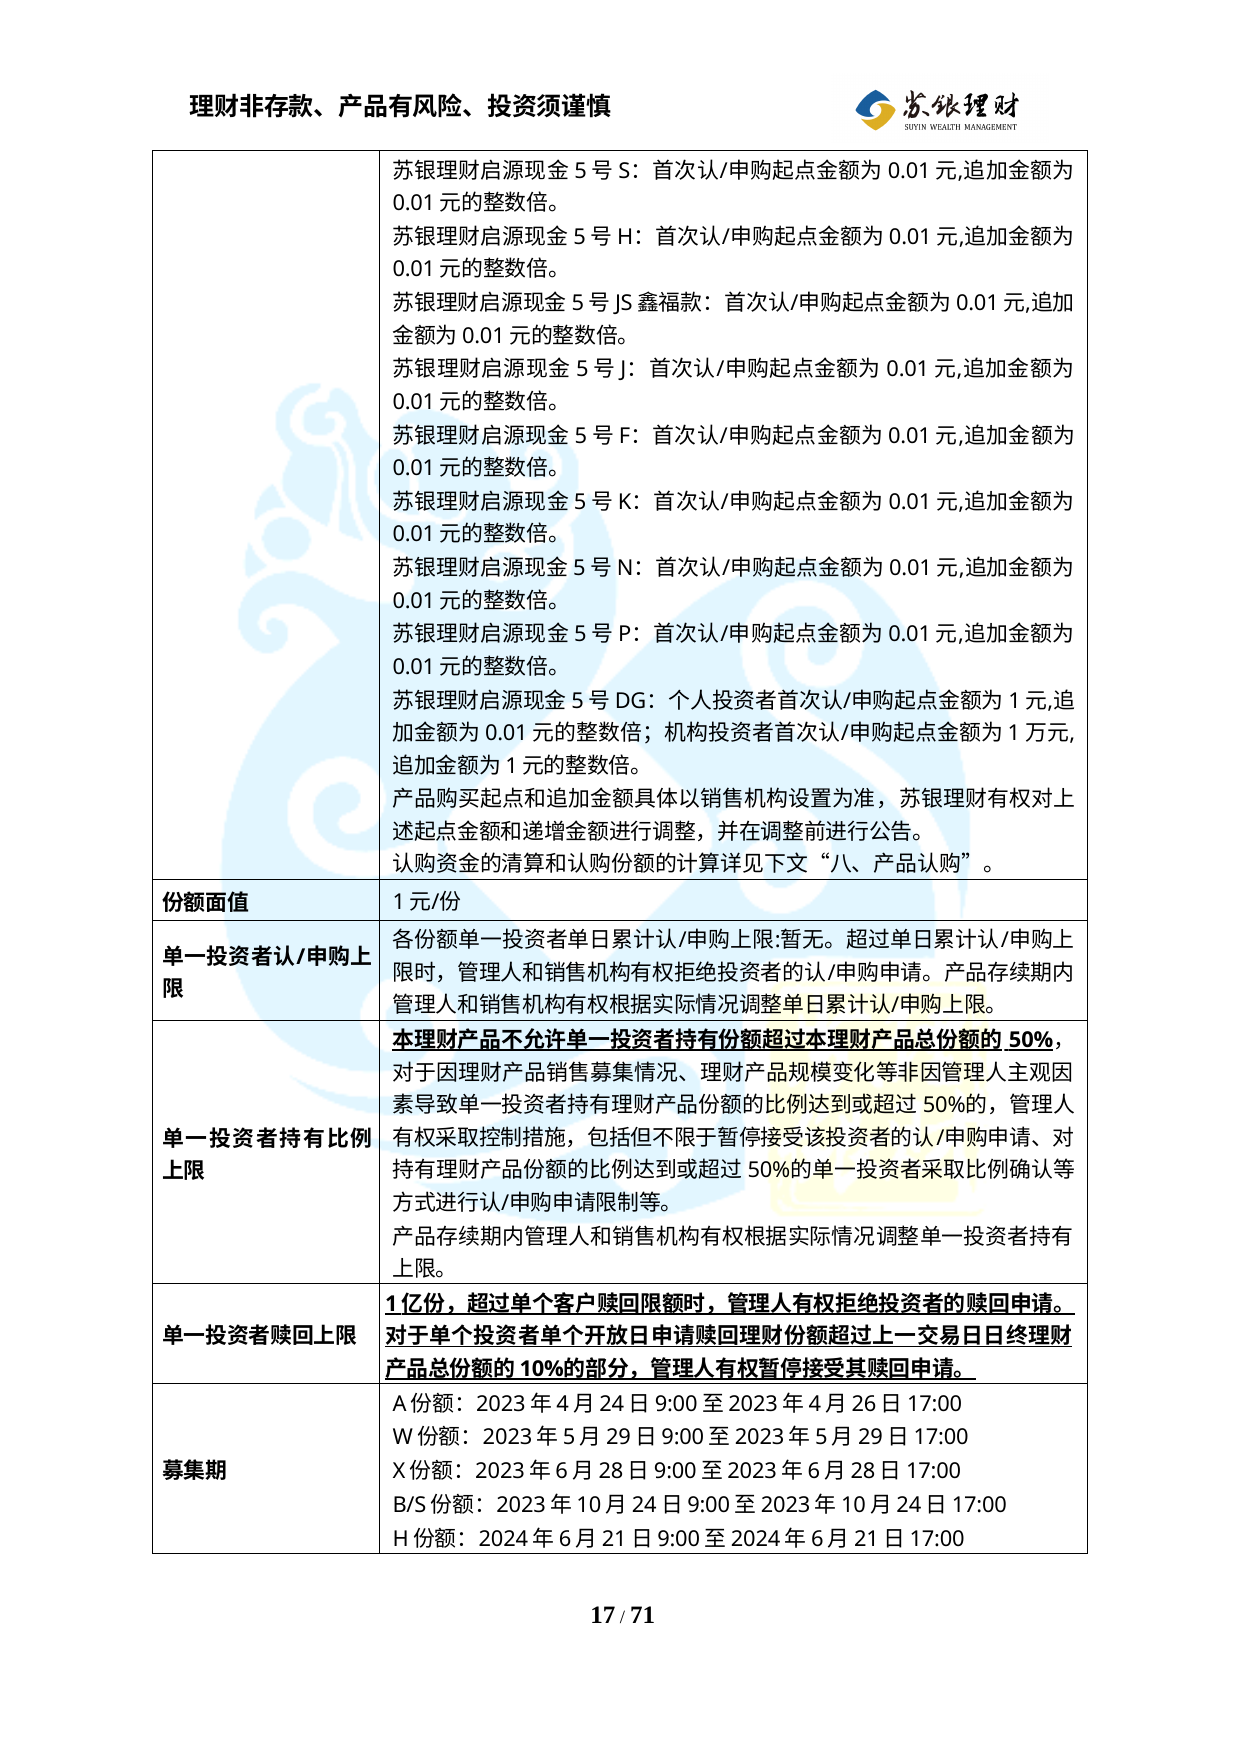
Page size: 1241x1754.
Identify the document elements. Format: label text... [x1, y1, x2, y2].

table_cell 1亿份，超过单个客户赎回限额时，管理人有权拒绝投资者的赎回申请。对于单个投资者单个开放日申请赎回理财份额超过上一交易日日终理财产品总份额的10%的部分，管理人有权暂停接受其赎回申请。 [380, 1284, 1087, 1383]
table_cell 本理财产品不允许单一投资者持有份额超过本理财产品总份额的50%，对于因理财产品销售募集情况、理财产品规模变化等非因管理人主观因素导致单一投资者持有理财产品份额的比例达到或超过50%的，管理人有权采取控制措施，包括但不限于暂停接受该投资者的认/申购申请、对持有理财产品份额的比例达到或超过50%的单一投资者采取比例确认等方式进行认/申购申请限制等。 产品存续期内管理人和销售机构有权根据实际情况调整单一投资者持有上限。 [380, 1021, 1087, 1283]
table_cell 募集期 [153, 1384, 379, 1553]
table_cell 各份额单一投资者单日累计认/申购上限:暂无。超过单日累计认/申购上限时，管理人和销售机构有权拒绝投资者的认/申购申请。产品存续期内管理人和销售机构有权根据实际情况调整单日累计认/申购上限。 [380, 921, 1087, 1020]
table_cell 份额面值 [153, 880, 379, 920]
table_cell 购买起点/追加金额 [153, 151, 379, 878]
table_cell 1元/份 [380, 880, 1087, 920]
table_cell 单一投资者认/申购上限 [153, 921, 379, 1020]
picture [831, 73, 1049, 143]
table_cell 单一投资者持有比例上限 [153, 1021, 379, 1283]
table_cell 单一投资者赎回上限 [153, 1284, 379, 1383]
